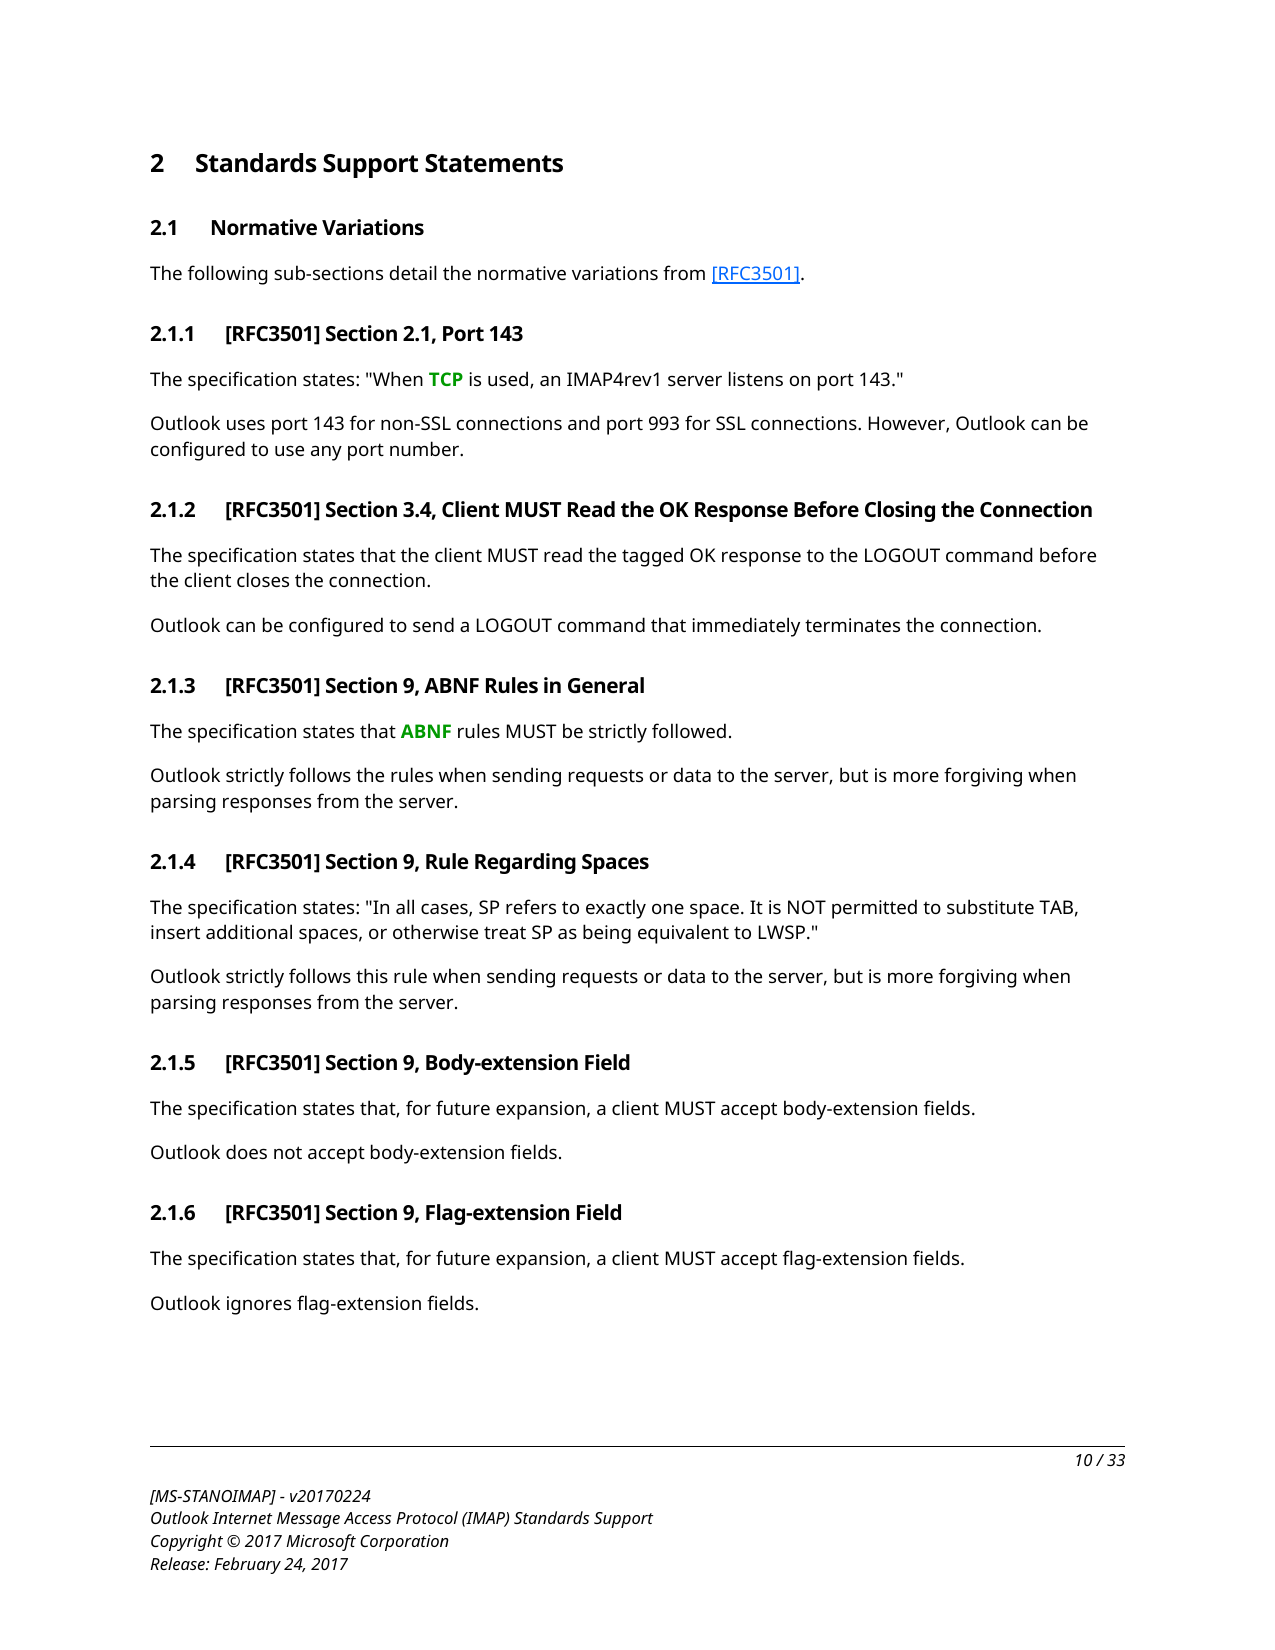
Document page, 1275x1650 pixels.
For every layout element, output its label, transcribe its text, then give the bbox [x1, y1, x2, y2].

text Outlook strictly follows this rule when sending requests or data to the server, but is more forgiving when parsing responses from the server. [150, 964, 1125, 1015]
text The specification states that the client MUST read the tagged OK response to the LOGOUT command before the client closes the connection. [150, 542, 1125, 593]
subtitle [RFC3501] Section 9, Flag-extension Field [150, 1198, 1125, 1227]
subtitle [RFC3501] Section 9, Rule Regarding Spaces [150, 847, 1125, 875]
text Outlook ignores flag-extension fields. [150, 1290, 1125, 1315]
text The following sub-sections detail the normative variations from [RFC3501]. [150, 260, 1125, 286]
text The specification states that, for future expansion, a client MUST accept body-extension fields. [150, 1095, 1125, 1121]
text The specification states: "In all cases, SP refers to exactly one space. It is NOT permitted to substitute TAB, insert additional spaces, or otherwise treat SP as being equivalent to LWSP." [150, 894, 1125, 945]
text Outlook strictly follows the rules when sending requests or data to the server, but is more forgiving when parsing responses from the server. [150, 762, 1125, 813]
text The specification states that ABNF rules MUST be strictly followed. [150, 718, 1125, 744]
subtitle Standards Support Statements [150, 146, 1125, 180]
text The specification states: "When TCP is used, an IMAP4rev1 server listens on port 143." [150, 366, 1125, 392]
text Outlook does not accept body-extension fields. [150, 1139, 1125, 1165]
subtitle [RFC3501] Section 3.4, Client MUST Read the OK Response Before Closing the Connection [150, 495, 1125, 523]
text Outlook can be configured to send a LOGOUT command that immediately terminates the connection. [150, 612, 1125, 638]
subtitle [RFC3501] Section 2.1, Port 143 [150, 319, 1125, 348]
subtitle [RFC3501] Section 9, ABNF Rules in General [150, 671, 1125, 699]
text The specification states that, for future expansion, a client MUST accept flag-extension fields. [150, 1246, 1125, 1271]
subtitle Normative Variations [150, 213, 1125, 242]
subtitle [RFC3501] Section 9, Body-extension Field [150, 1048, 1125, 1077]
text Outlook uses port 143 for non-SSL connections and port 993 for SSL connections. However, Outlook can be configured to use any port number. [150, 411, 1125, 462]
